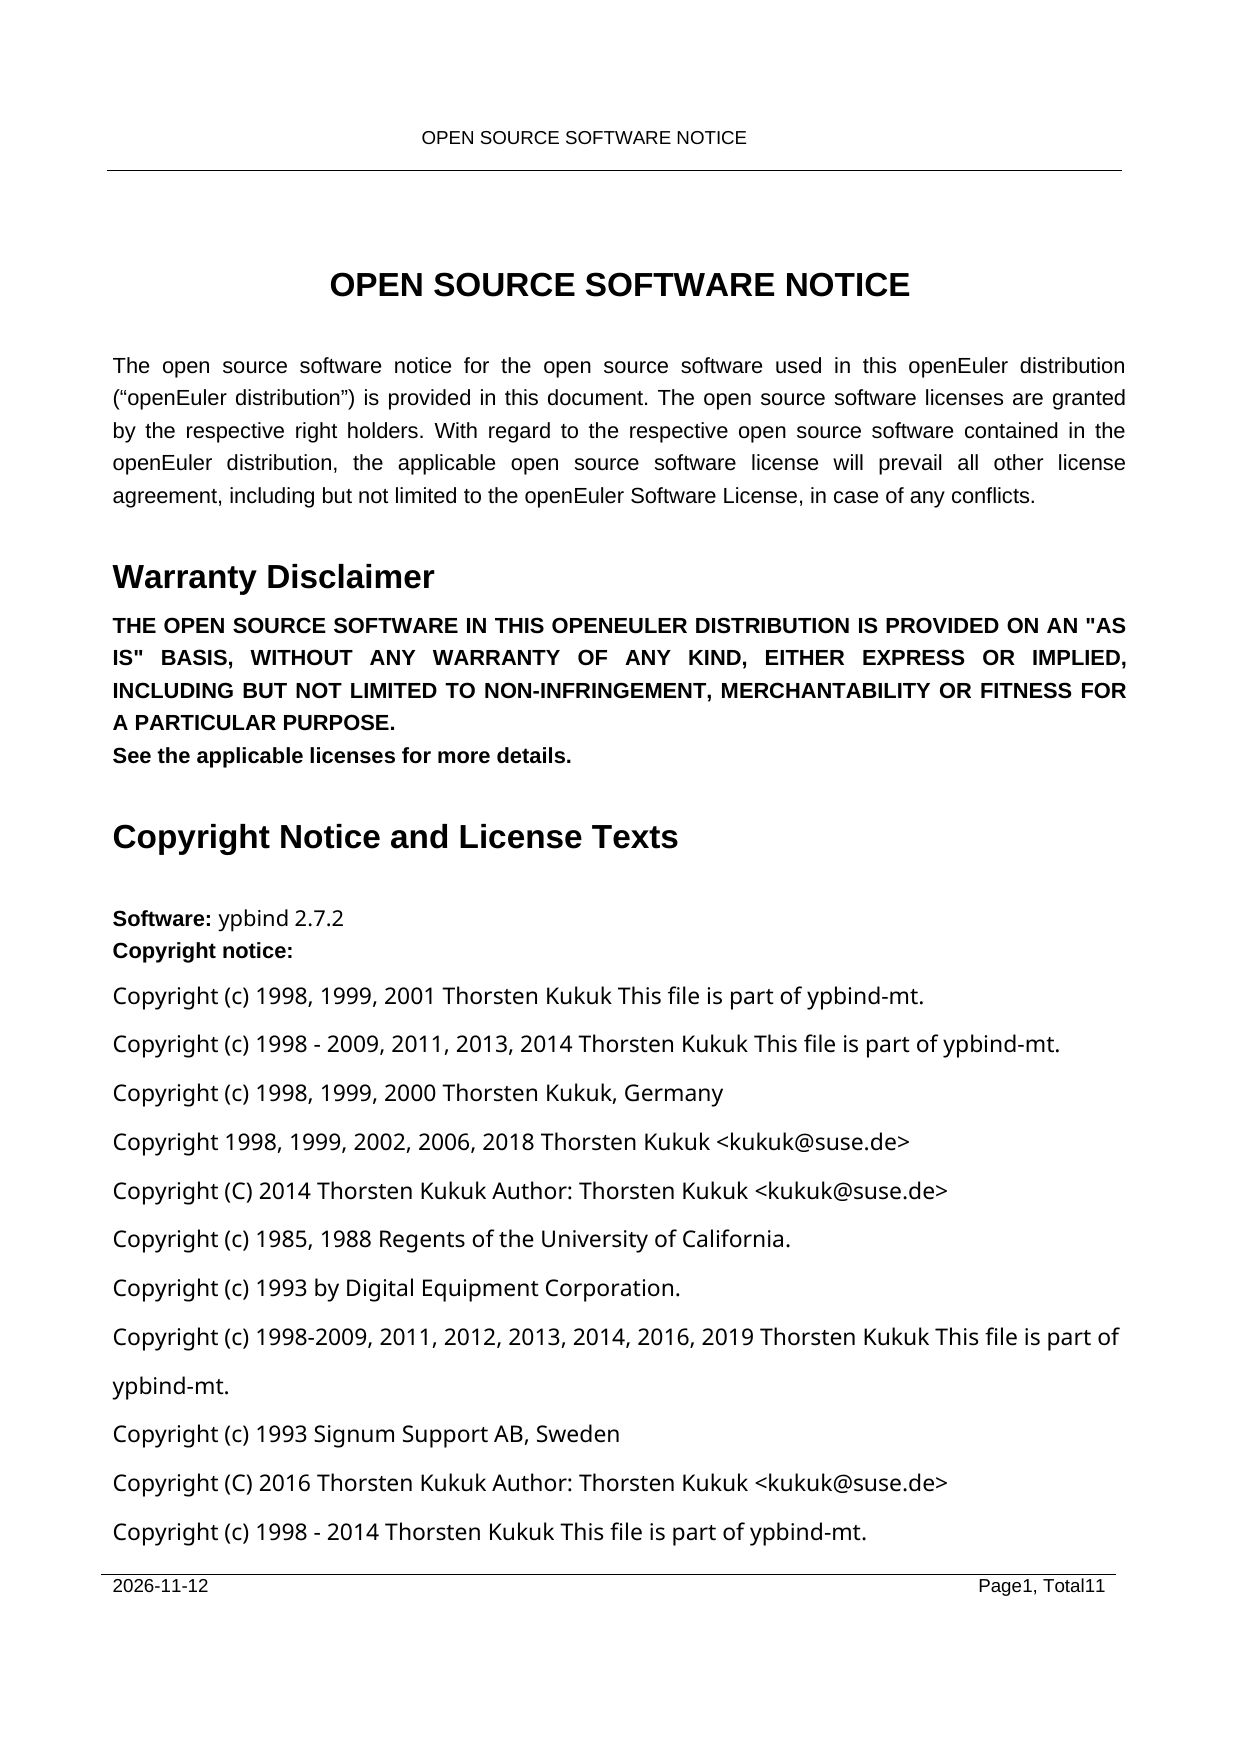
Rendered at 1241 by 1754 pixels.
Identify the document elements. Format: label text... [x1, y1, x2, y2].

text Warranty Disclaimer [112, 544, 1128, 609]
text Copyright notice: [112, 934, 1128, 966]
text OPEN SOURCE SOFTWARE NOTICE [112, 251, 1128, 316]
text The open source software notice for the open source software used in this openEuler distribution (“openEuler distribution”) is provided in this document. The open source software licenses are granted by the respective right holders. With regard to the respective open source software contained in the openEuler distribution, the applicable open source software license will prevail all other license agreement, including but not limited to the openEuler Software License, in case of any conflicts. [112, 349, 1128, 511]
text Software: ypbind 2.7.2 [112, 901, 1128, 934]
text THE OPEN SOURCE SOFTWARE IN THIS OPENEULER DISTRIBUTION IS PROVIDED ON AN "AS IS" BASIS, WITHOUT ANY WARRANTY OF ANY KIND, EITHER EXPRESS OR IMPLIED, INCLUDING BUT NOT LIMITED TO NON-INFRINGEMENT, MERCHANTABILITY OR FITNESS FOR A PARTICULAR PURPOSE. See the applicable licenses for more details. [112, 609, 1128, 771]
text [112, 979, 1128, 1548]
text Copyright Notice and License Texts [112, 804, 1128, 869]
